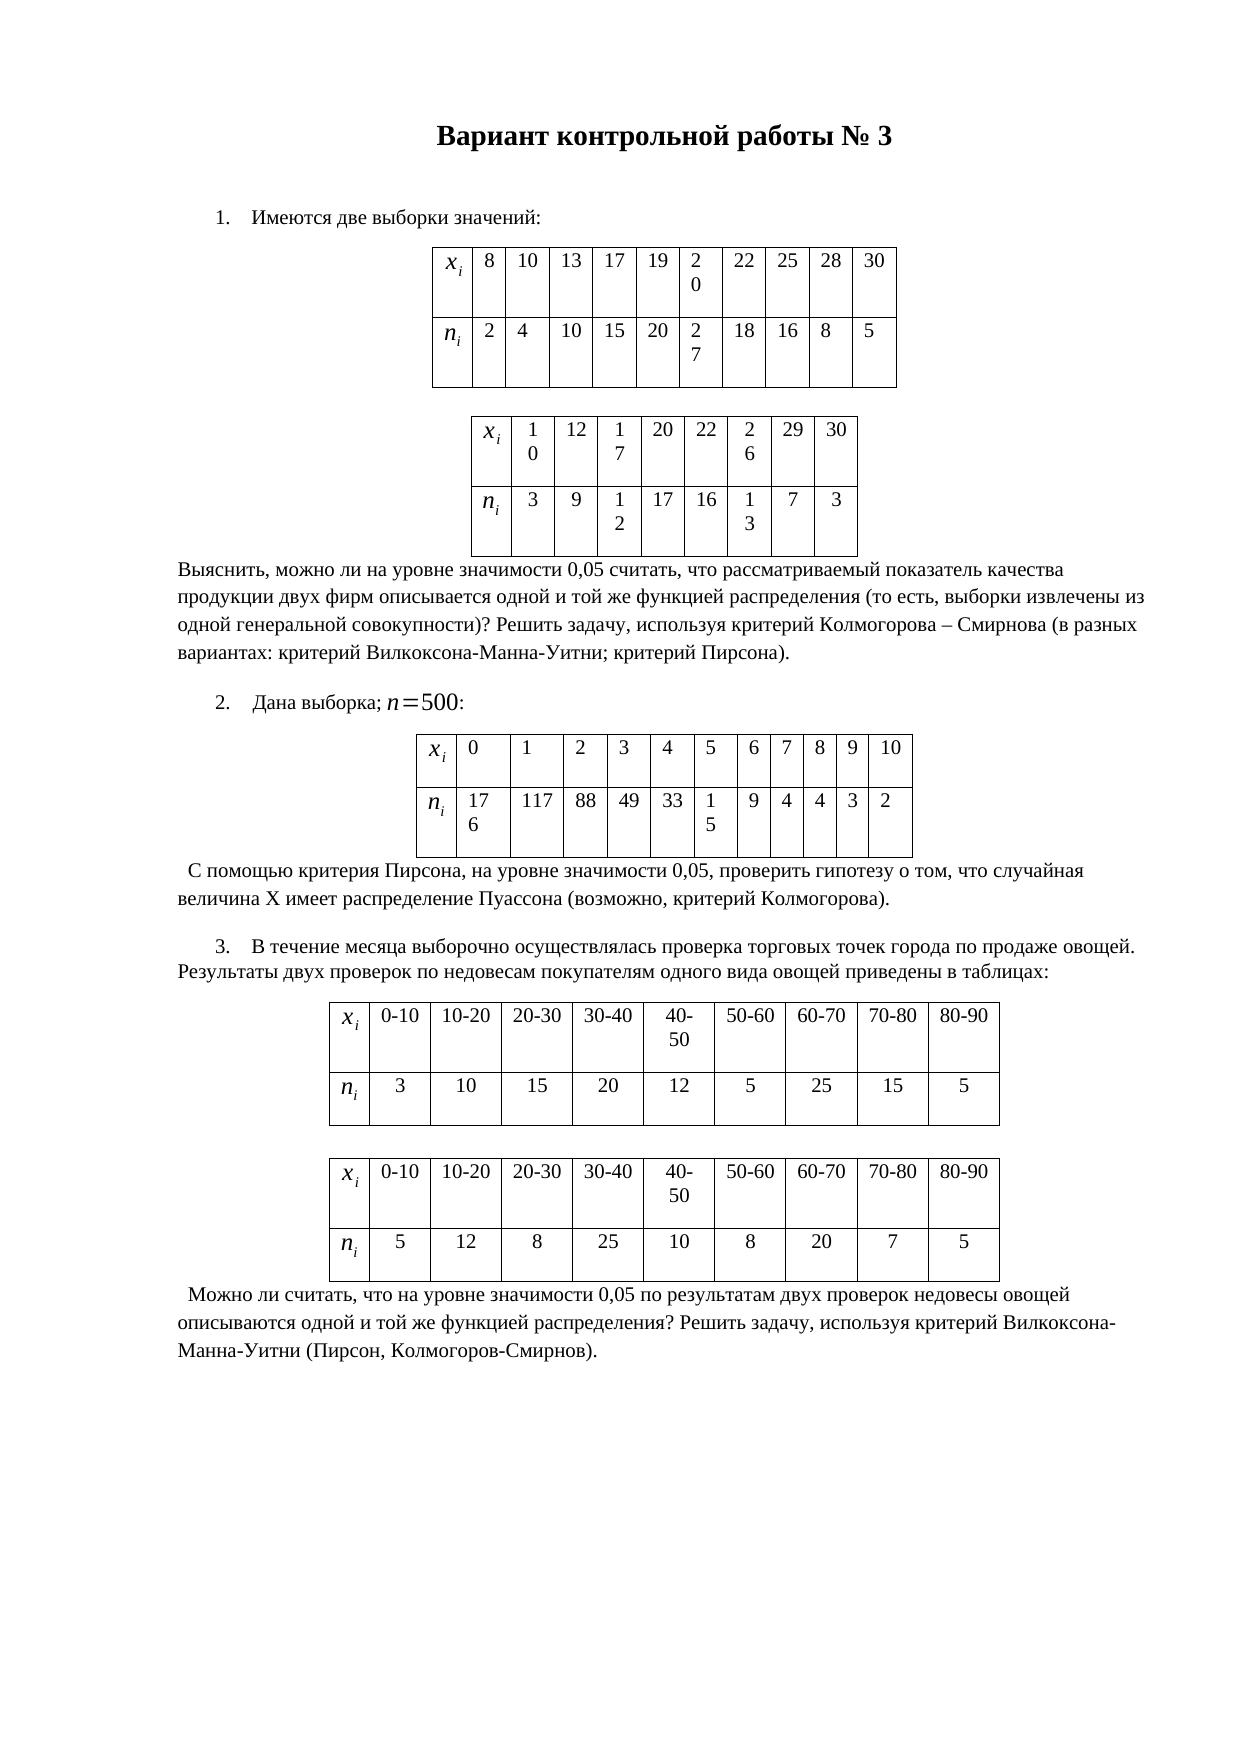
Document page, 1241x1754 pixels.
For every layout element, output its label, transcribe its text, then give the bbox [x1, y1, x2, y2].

table_cell 20 [786, 1229, 857, 1281]
table_header 70-80 [858, 1159, 928, 1228]
table_cell 16 [766, 318, 809, 387]
table_header 60-70 [786, 1003, 857, 1072]
table_cell 15 [593, 318, 636, 387]
table_header 9 [837, 735, 868, 787]
table_cell 16 [685, 487, 727, 556]
table_cell 3 [370, 1073, 430, 1125]
text Можно ли считать, что на уровне значимости 0,05 по результатам двух проверок недовесы овощей описываются одной и той же функцией распределения? Решить задачу, используя критерий Вилкоксона-Манна-Уитни (Пирсон, Колмогоров-Смирнов). [177, 1282, 1152, 1362]
table_cell 2 [869, 788, 912, 857]
table_header 29 [772, 417, 814, 486]
table_header [330, 1003, 369, 1072]
table_header 20 [680, 248, 722, 317]
table_header 30-40 [573, 1159, 643, 1228]
table_cell 4 [506, 318, 549, 387]
list В течение месяца выборочно осуществлялась проверка торговых точек города по продаже овощей. Результаты двух проверок по недовесам покупателям одного вида овощей приведены в таблицах: [177, 934, 1152, 983]
table_header 10 [506, 248, 549, 317]
table_cell 27 [680, 318, 722, 387]
table_cell 15 [695, 788, 737, 857]
table_cell 8 [502, 1229, 572, 1281]
table_header 0-10 [370, 1003, 430, 1072]
table_cell 8 [810, 318, 852, 387]
table_header 10-20 [431, 1159, 501, 1228]
table_header 20 [642, 417, 684, 486]
text Выяснить, можно ли на уровне значимости 0,05 считать, что рассматриваемый показатель качества продукции двух фирм описывается одной и той же функцией распределения (то есть, выборки извлечены из одной генеральной совокупности)? Решить задачу, используя критерий Колмогорова – Смирнова (в разных вариантах: критерий Вилкоксона-Манна-Уитни; критерий Пирсона). [177, 557, 1152, 664]
table_header 20-30 [502, 1003, 572, 1072]
table_cell 17 [642, 487, 684, 556]
table_header 30 [853, 248, 896, 317]
table_cell 117 [511, 788, 563, 857]
table_header 2 [564, 735, 607, 787]
table_cell 20 [637, 318, 679, 387]
table_header 0-10 [370, 1159, 430, 1228]
table_header 10-20 [431, 1003, 501, 1072]
table_cell 7 [772, 487, 814, 556]
table_header 13 [550, 248, 592, 317]
table_cell 5 [929, 1073, 999, 1125]
table_header 50-60 [715, 1159, 785, 1228]
table_header 30-40 [573, 1003, 643, 1072]
table_header 30 [815, 417, 857, 486]
table_cell 12 [598, 487, 641, 556]
table_header 50-60 [715, 1003, 785, 1072]
table_cell 5 [715, 1073, 785, 1125]
table_cell 4 [771, 788, 803, 857]
table_cell 15 [858, 1073, 928, 1125]
table_header 8 [473, 248, 505, 317]
table_cell 176 [457, 788, 510, 857]
table_header [433, 248, 472, 317]
table_cell 13 [728, 487, 771, 556]
table_header 1 [511, 735, 563, 787]
table_cell 8 [715, 1229, 785, 1281]
table_header 22 [685, 417, 727, 486]
table_cell 3 [815, 487, 857, 556]
table_cell 12 [644, 1073, 714, 1125]
table_cell [433, 318, 472, 387]
table_header 3 [608, 735, 650, 787]
table_cell [472, 487, 511, 556]
table_cell [330, 1073, 369, 1125]
table_cell [330, 1229, 369, 1281]
table_cell 5 [929, 1229, 999, 1281]
table_header 22 [723, 248, 765, 317]
table_header 10 [512, 417, 554, 486]
table_header 70-80 [858, 1003, 928, 1072]
table_header 17 [593, 248, 636, 317]
table_cell 9 [738, 788, 770, 857]
table_header 10 [869, 735, 912, 787]
table_cell 25 [786, 1073, 857, 1125]
table_header 26 [728, 417, 771, 486]
table_header 19 [637, 248, 679, 317]
table_header 5 [695, 735, 737, 787]
table_cell 3 [512, 487, 554, 556]
table_cell 9 [555, 487, 597, 556]
table_cell 33 [651, 788, 694, 857]
table_cell 5 [853, 318, 896, 387]
table_header 80-90 [929, 1003, 999, 1072]
table_header 6 [738, 735, 770, 787]
list Имеются две выборки значений: [177, 205, 1152, 229]
table_header 0 [457, 735, 510, 787]
table_header 8 [804, 735, 836, 787]
table_cell 12 [431, 1229, 501, 1281]
list Дана выборка; : [215, 688, 1152, 716]
table_header 28 [810, 248, 852, 317]
table_cell 5 [370, 1229, 430, 1281]
text С помощью критерия Пирсона, на уровне значимости 0,05, проверить гипотезу о том, что случайная величина Х имеет распределение Пуассона (возможно, критерий Колмогорова). [177, 858, 1152, 910]
table_cell 20 [573, 1073, 643, 1125]
text Вариант контрольной работы № 3 [177, 118, 1152, 152]
table_cell 15 [502, 1073, 572, 1125]
table_cell [417, 788, 456, 857]
table_header 40-50 [644, 1159, 714, 1228]
table_header 40-50 [644, 1003, 714, 1072]
table_header 20-30 [502, 1159, 572, 1228]
table_cell 10 [644, 1229, 714, 1281]
table_cell 18 [723, 318, 765, 387]
table_header 17 [598, 417, 641, 486]
table_header 7 [771, 735, 803, 787]
table_header 25 [766, 248, 809, 317]
table_cell 4 [804, 788, 836, 857]
table_cell 2 [473, 318, 505, 387]
table_header 12 [555, 417, 597, 486]
table_cell 7 [858, 1229, 928, 1281]
table_header 80-90 [929, 1159, 999, 1228]
table_header [417, 735, 456, 787]
table_cell 10 [431, 1073, 501, 1125]
table_header 60-70 [786, 1159, 857, 1228]
table_header 4 [651, 735, 694, 787]
table_header [330, 1159, 369, 1228]
table_cell 10 [550, 318, 592, 387]
table_cell 88 [564, 788, 607, 857]
table_header [472, 417, 511, 486]
table_cell 25 [573, 1229, 643, 1281]
table_cell 49 [608, 788, 650, 857]
table_cell 3 [837, 788, 868, 857]
